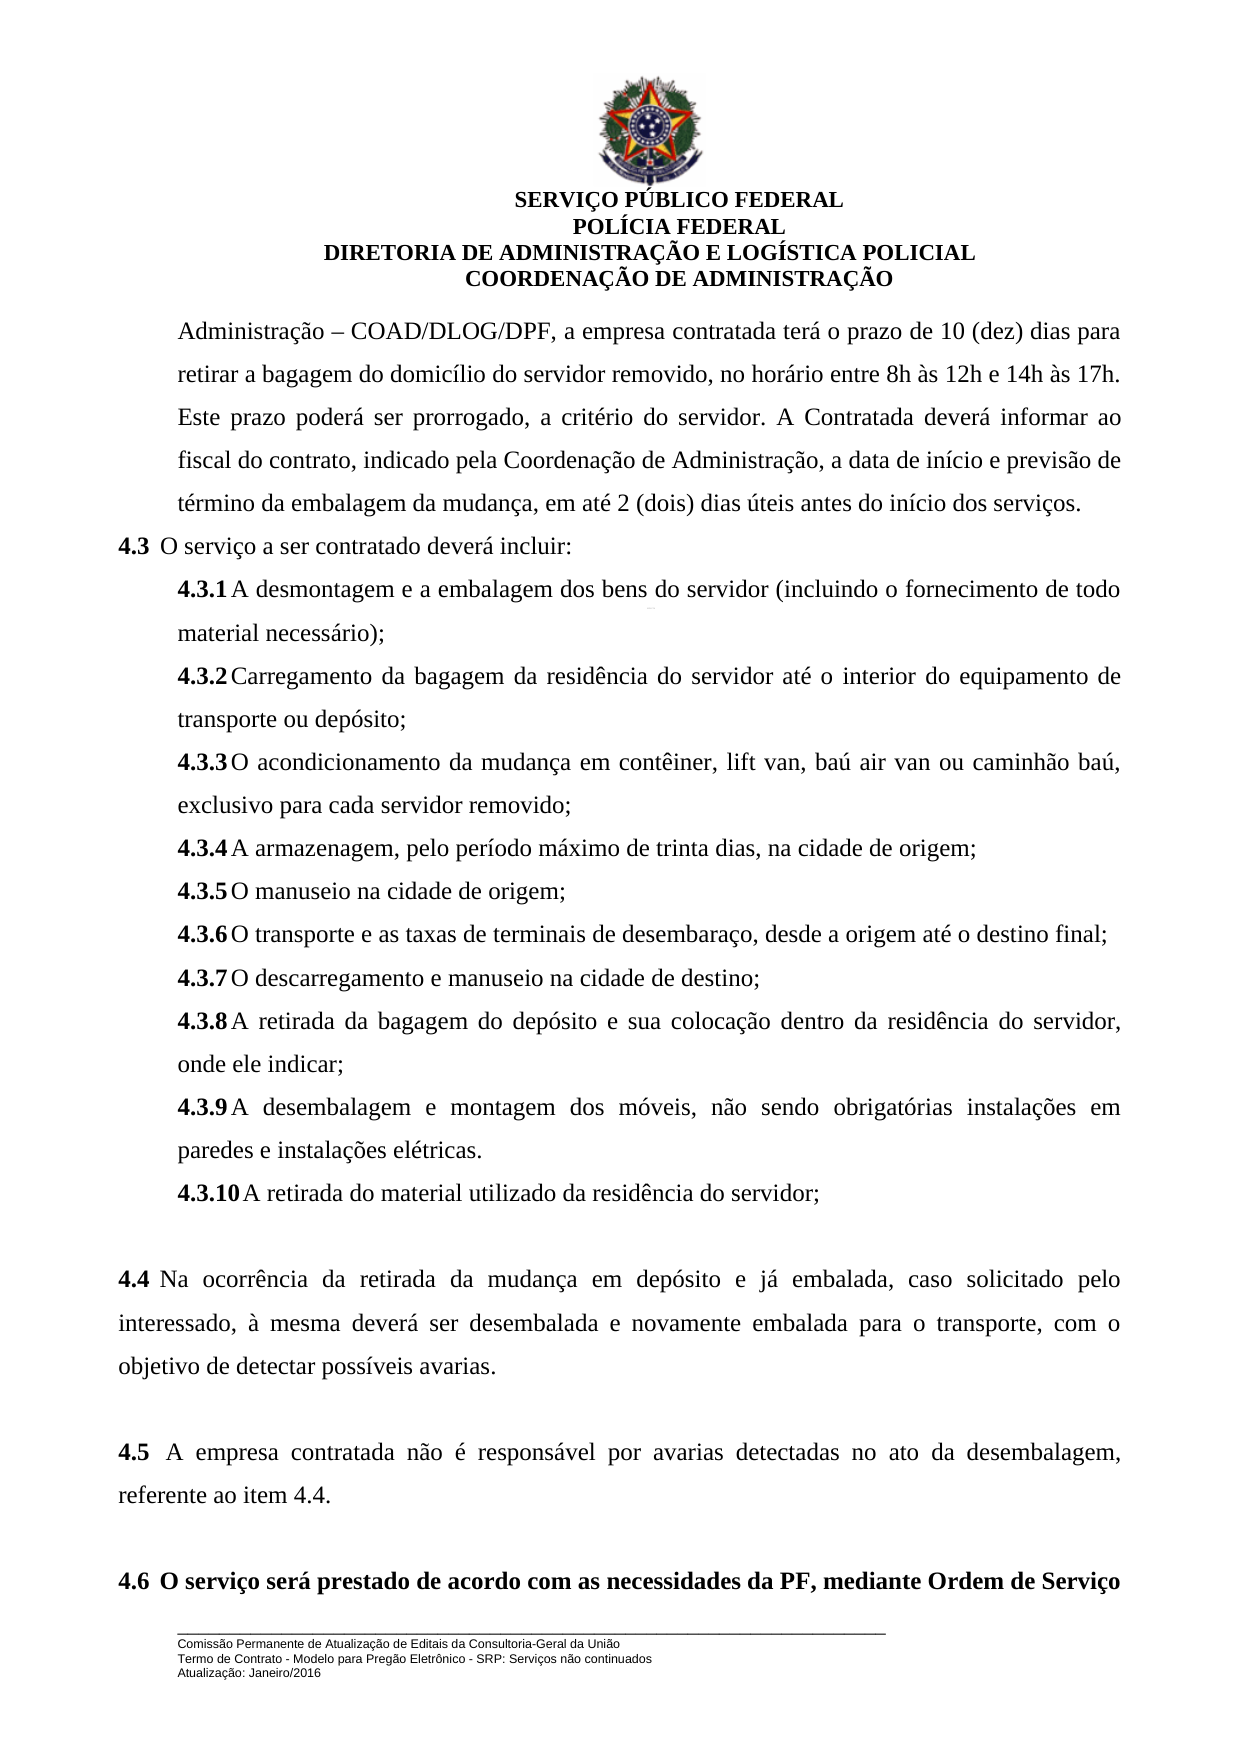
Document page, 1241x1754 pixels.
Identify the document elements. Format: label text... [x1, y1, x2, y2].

text 4.3.1 A desmontagem e a embalagem dos bens do servidor (incluindo o fornecimento de todo material necessário); [177, 574, 1122, 646]
text 4.3.10 A retirada do material utilizado da residência do servidor; [177, 1178, 1122, 1207]
text 4.4 Na ocorrência da retirada da mudança em depósito e já embalada, caso solicitado pelo interessado, à mesma deverá ser desembalada e novamente embalada para o transporte, com o objetivo de detectar possíveis avarias. [118, 1264, 1122, 1379]
text 4.6 O serviço será prestado de acordo com as necessidades da PF, mediante Ordem de Serviço emitida pela Coordenação de Administração/DLOG. [118, 1566, 1122, 1595]
text 4.5 A empresa contratada não é responsável por avarias detectadas no ato da desembalagem, referente ao item 4.4. [118, 1437, 1122, 1509]
text 4.3.9 A desembalagem e montagem dos móveis, não sendo obrigatórias instalações em paredes e instalações elétricas. [177, 1092, 1122, 1164]
text 4.3.4 A armazenagem, pelo período máximo de trinta dias, na cidade de origem; [177, 833, 1122, 862]
text 4.3 O serviço a ser contratado deverá incluir: [118, 531, 1122, 560]
text 4.3.8 A retirada da bagagem do depósito e sua colocação dentro da residência do servidor, onde ele indicar; [177, 1006, 1122, 1078]
text 4.3.3 O acondicionamento da mudança em contêiner, lift van, baú air van ou caminhão baú, exclusivo para cada servidor removido; [177, 747, 1122, 819]
text 4.3.2 Carregamento da bagagem da residência do servidor até o interior do equipamento de transporte ou depósito; [177, 661, 1122, 733]
text 4.3.6 O transporte e as taxas de terminais de desembaraço, desde a origem até o destino final; [177, 919, 1122, 948]
text 4.3.5 O manuseio na cidade de origem; [177, 876, 1122, 905]
text 4.3.7 O descarregamento e manuseio na cidade de destino; [177, 963, 1122, 991]
